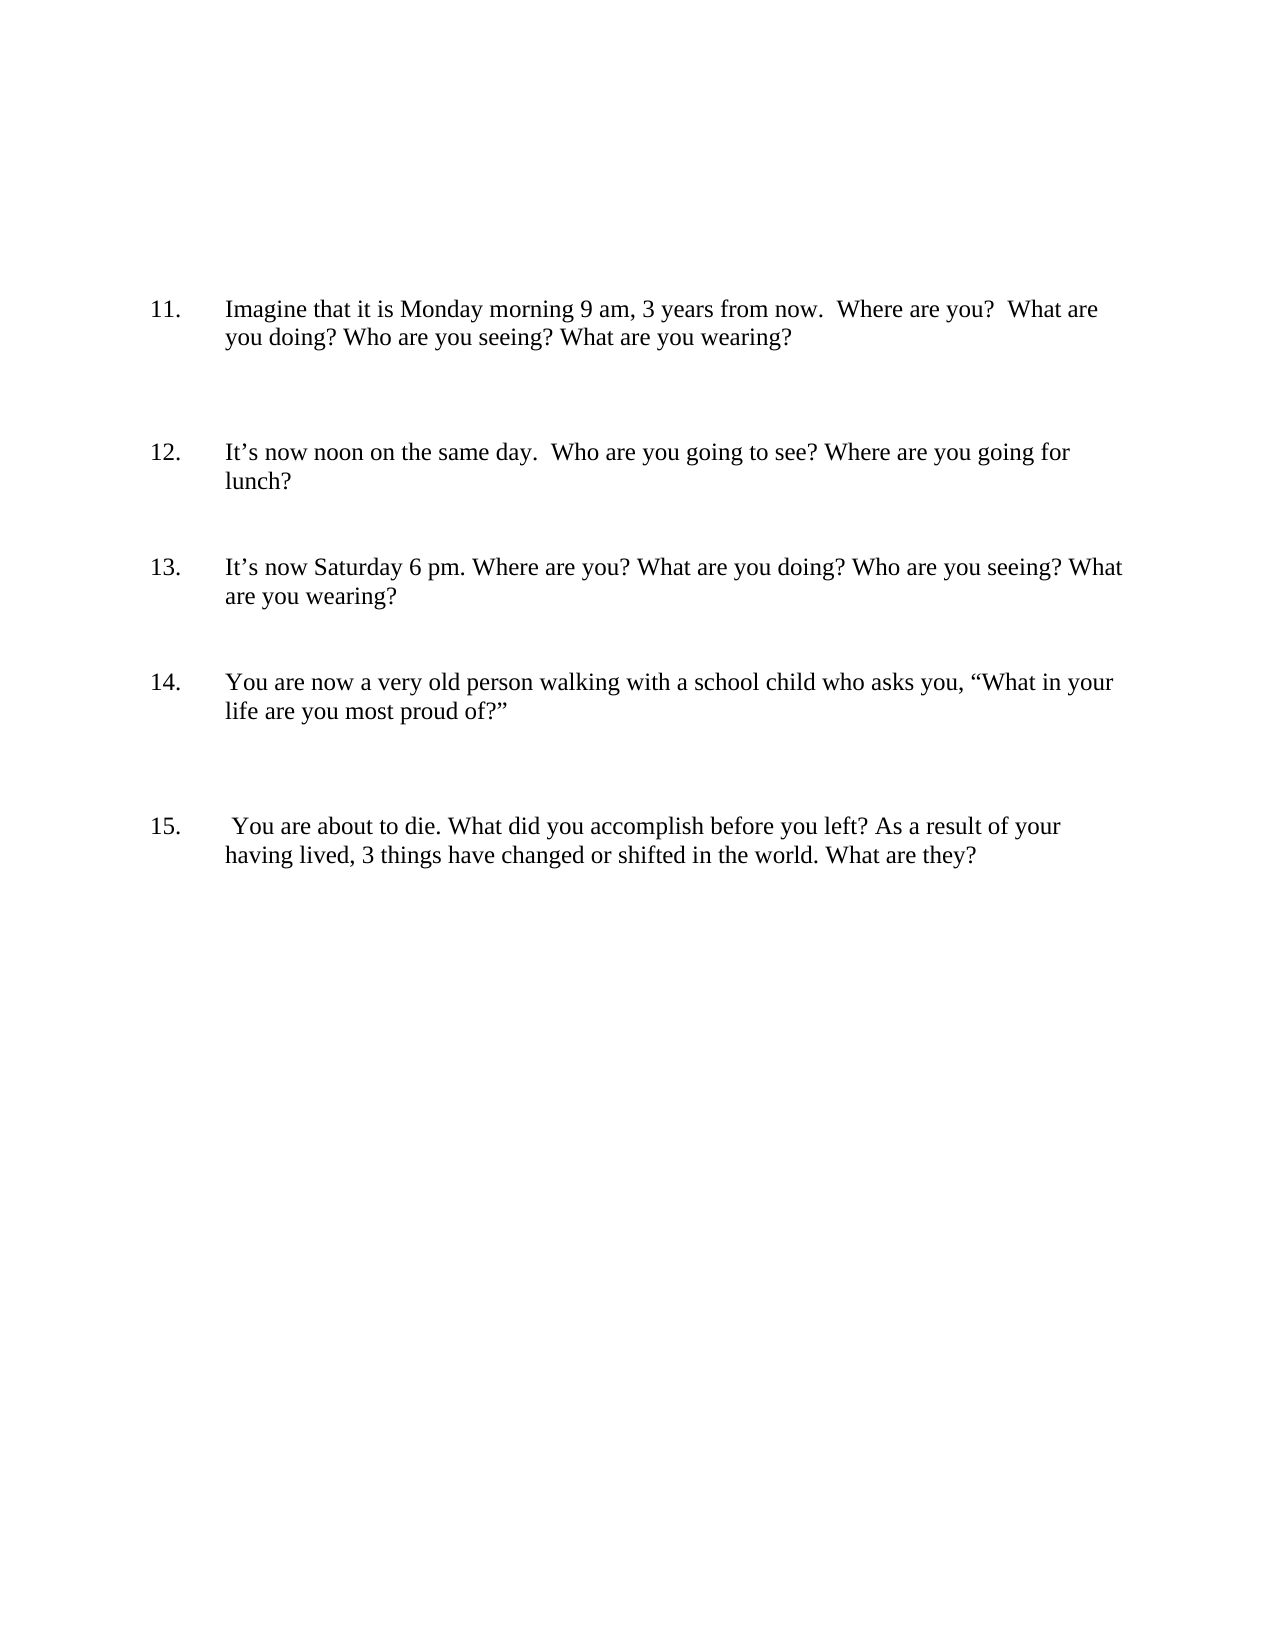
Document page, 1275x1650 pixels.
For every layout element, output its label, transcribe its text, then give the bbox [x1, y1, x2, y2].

list You are now a very old person walking with a school child who asks you, “What in your life are you most proud of?” [150, 667, 1125, 725]
list Imagine that it is Monday morning , 3 years from now. Where are you? What are you doing? Who are you seeing? What are you wearing? [150, 294, 1125, 351]
list It’s now Saturday . Where are you? What are you doing? Who are you seeing? What are you wearing? [150, 552, 1125, 610]
list It’s now on the same day. Who are you going to see? Where are you going for lunch? [150, 437, 1125, 495]
list You are about to die. What did you accomplish before you left? As a result of your having lived, 3 things have changed or shifted in the world. What are they? [150, 811, 1125, 869]
